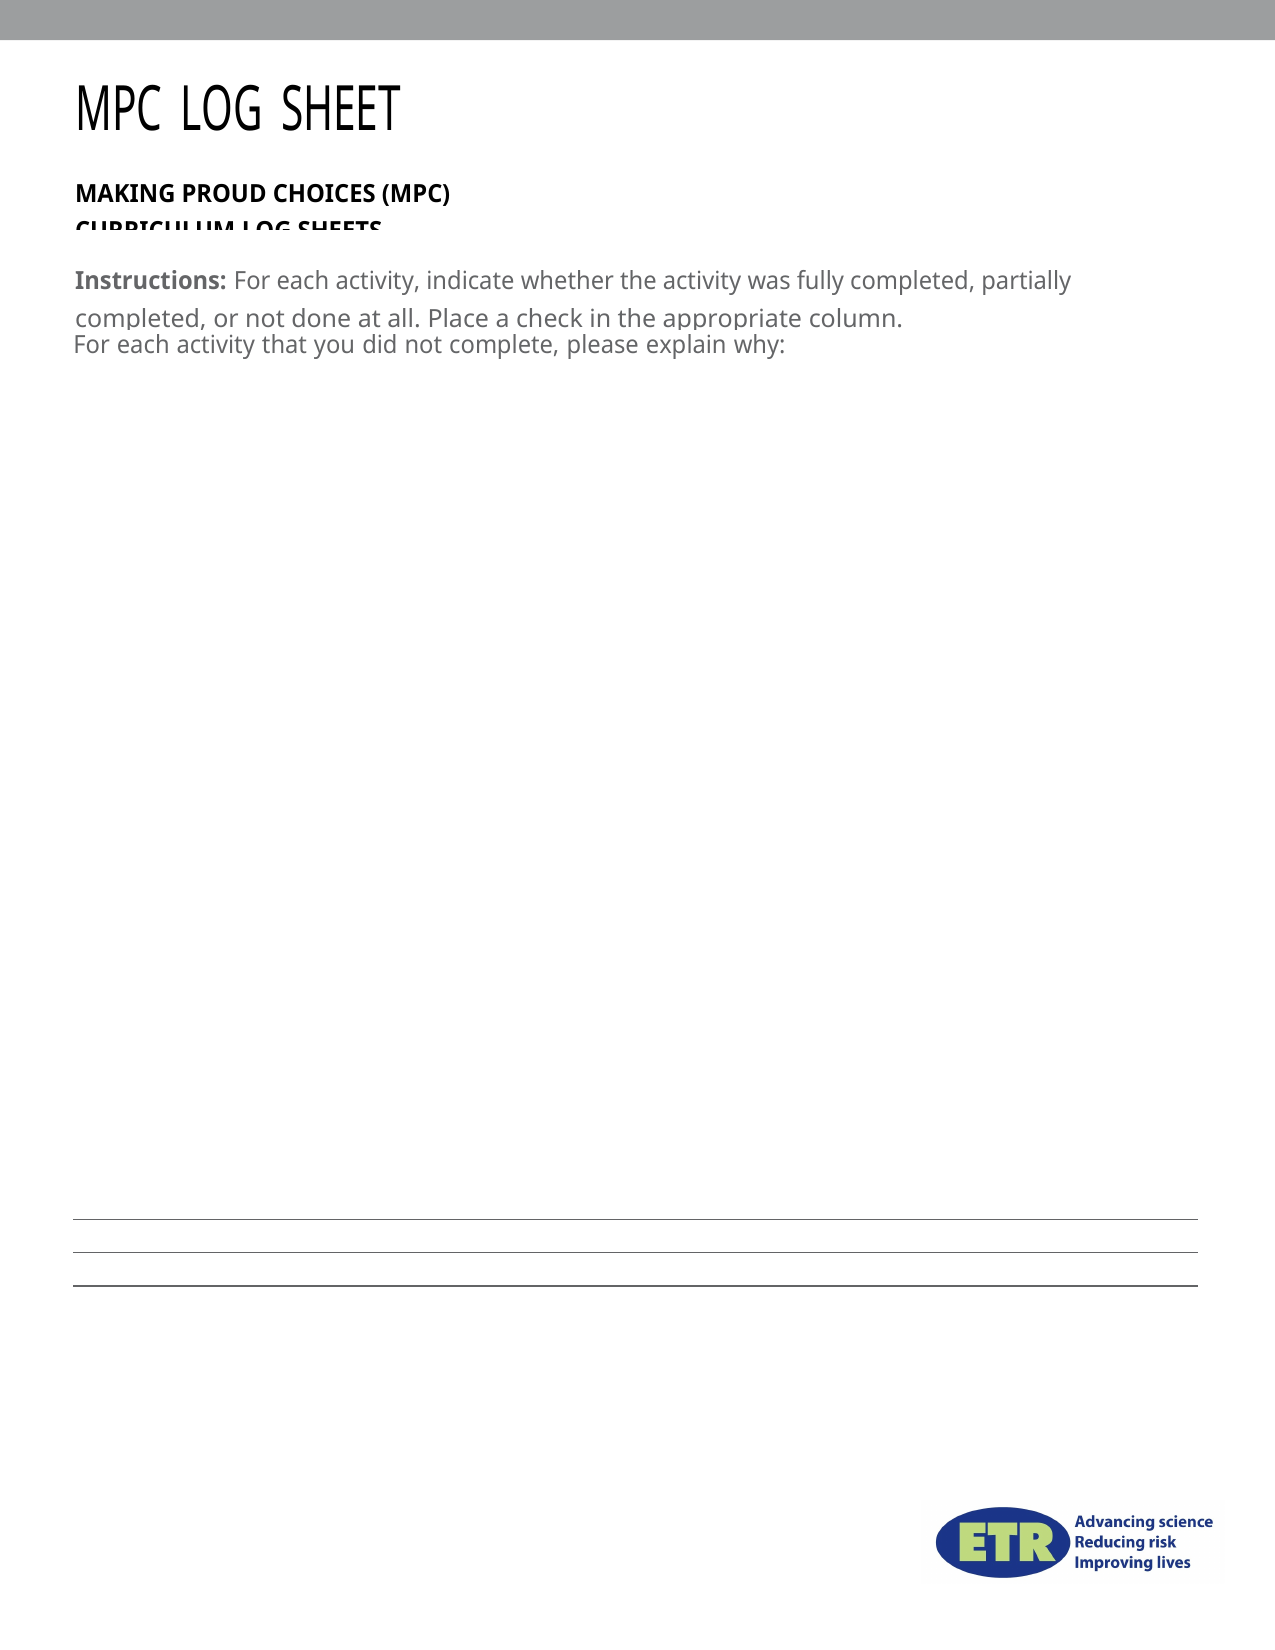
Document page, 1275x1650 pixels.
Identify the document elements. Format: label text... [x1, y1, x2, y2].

text For each activity that you did not complete, please explain why: [73, 327, 1254, 361]
picture [921, 1500, 1225, 1584]
